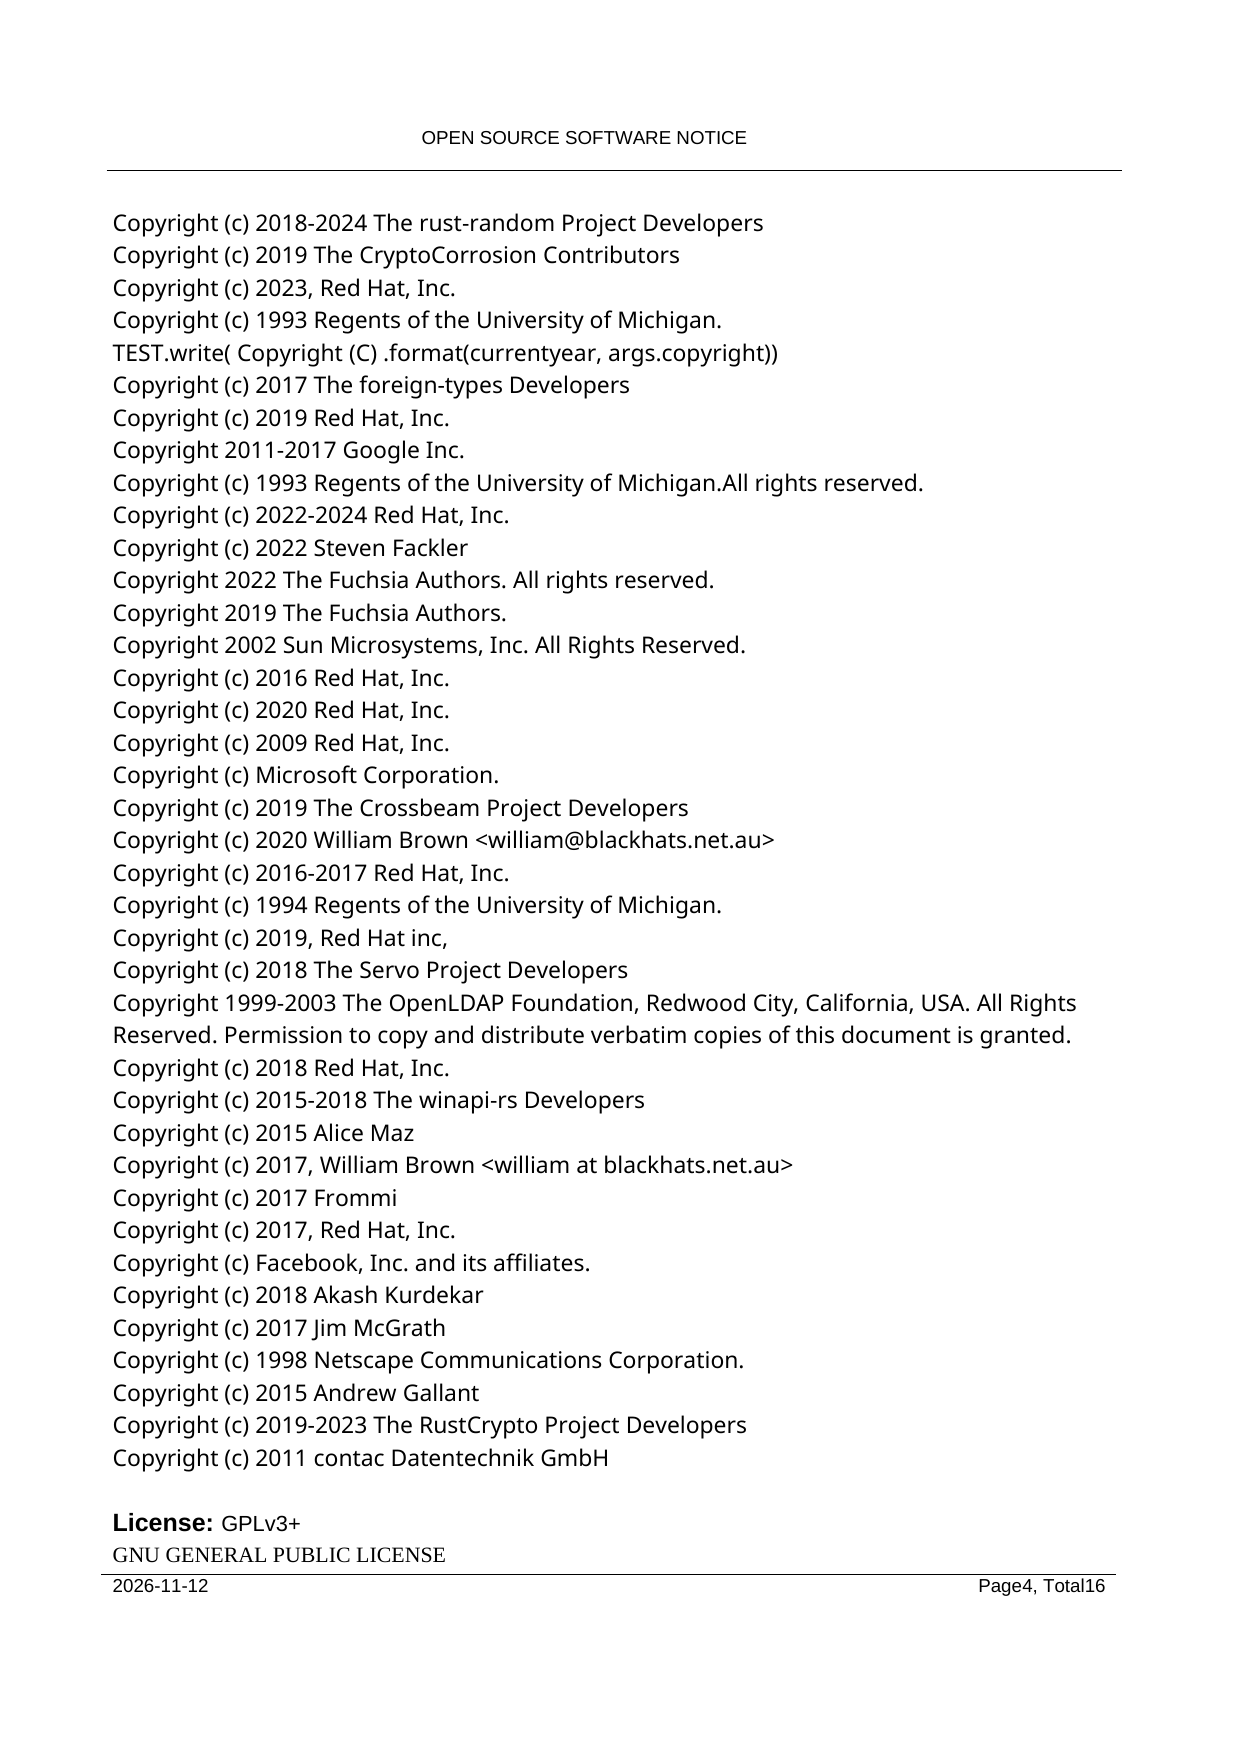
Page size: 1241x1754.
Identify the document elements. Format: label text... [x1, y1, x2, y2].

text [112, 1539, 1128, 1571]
text License: GPLv3+ [112, 1506, 1128, 1539]
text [112, 206, 1128, 1506]
